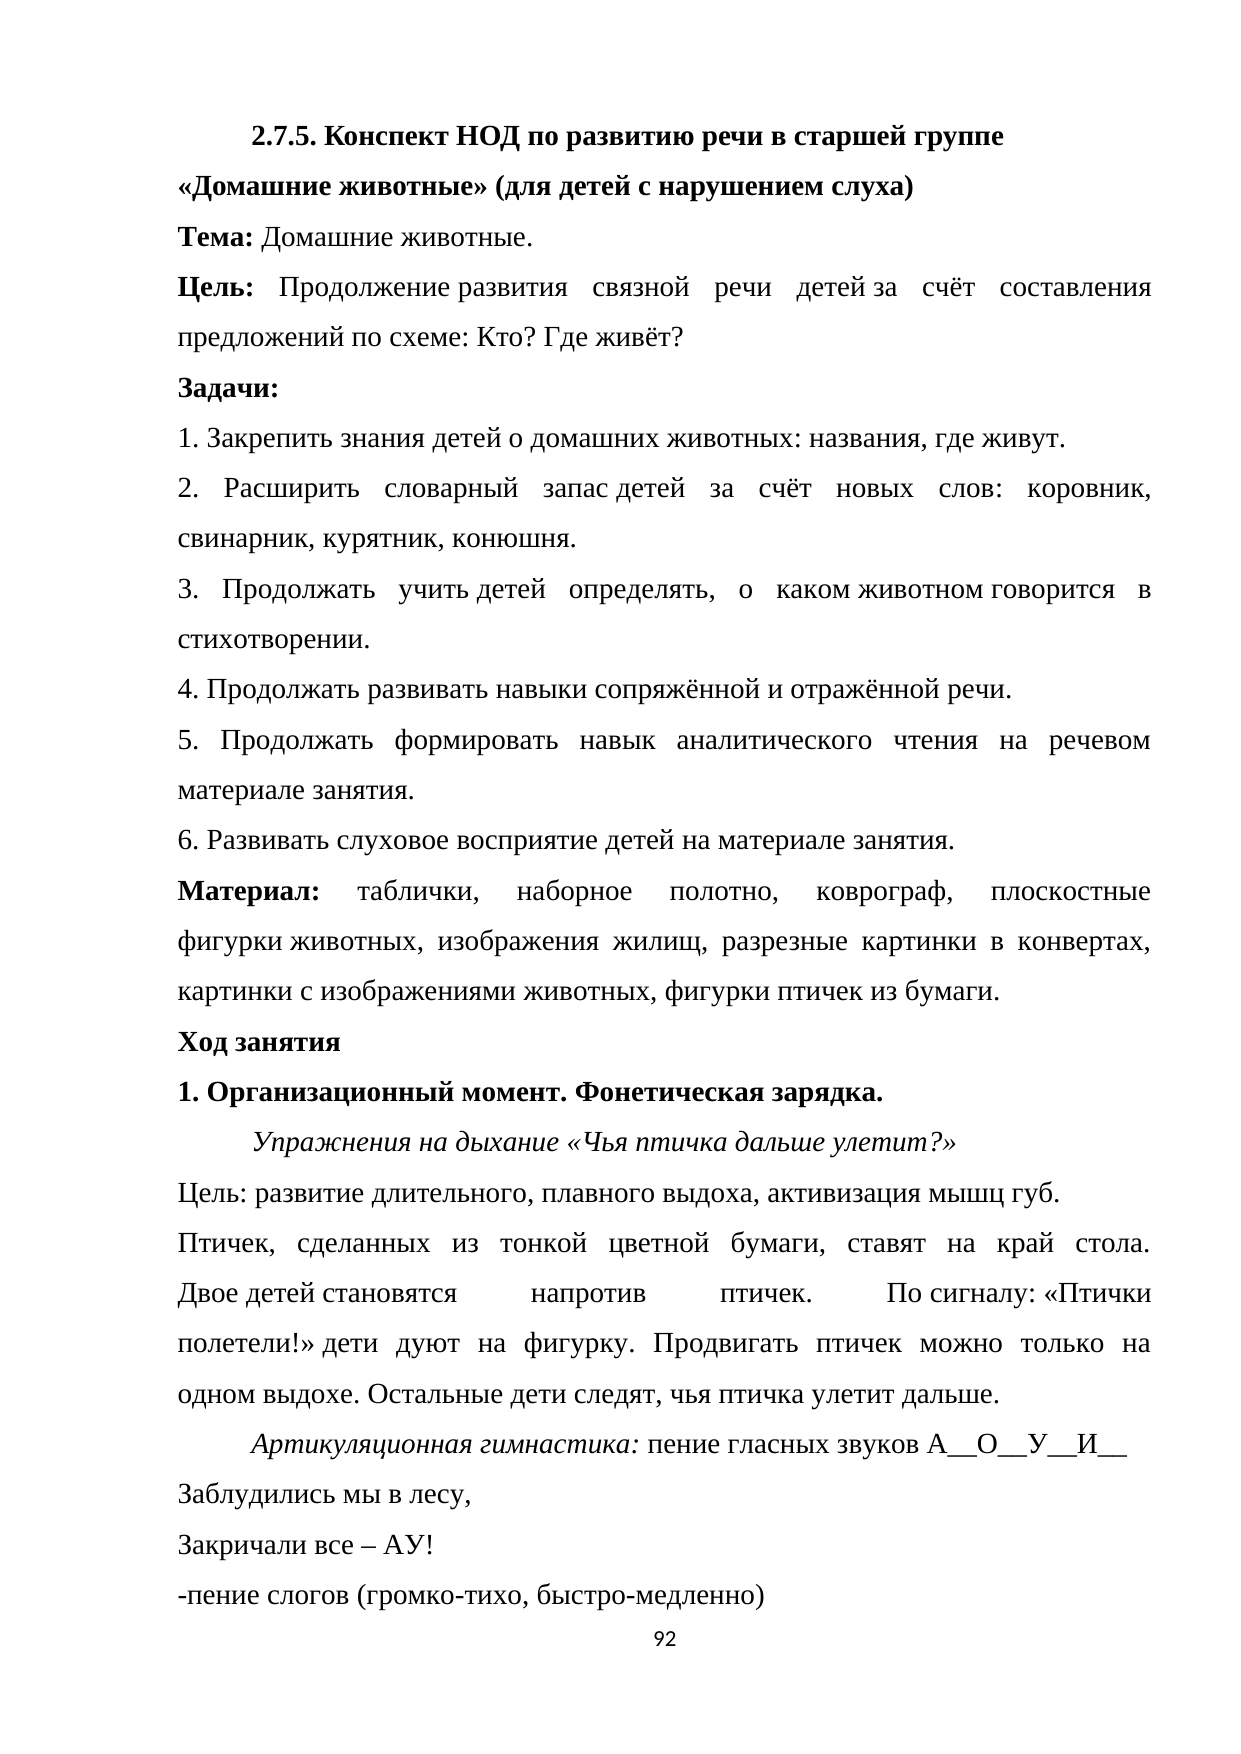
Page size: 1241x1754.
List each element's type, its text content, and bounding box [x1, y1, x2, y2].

text 6. Развивать слуховое восприятие детей на материале занятия. [177, 822, 1152, 856]
text Закричали все – АУ! [177, 1527, 1152, 1560]
text Тема: Домашние животные. [177, 219, 1152, 252]
text Задачи: [177, 370, 1152, 403]
text -пение слогов (громко-тихо, быстро-медленно) [177, 1577, 1152, 1611]
text 4. Продолжать развивать навыки сопряжённой и отражённой речи. [177, 672, 1152, 705]
text Цель: Продолжение развития связной речи детей за счёт составления предложений по схеме: Кто? Где живёт? [177, 269, 1152, 353]
text 2. Расширить словарный запас детей за счёт новых слов: коровник, свинарник, курятник, конюшня. [177, 470, 1152, 554]
text 3. Продолжать учить детей определять, о каком животном говорится в стихотворении. [177, 571, 1152, 655]
text 1. Организационный момент. Фонетическая зарядка. [177, 1074, 1152, 1108]
text Ход занятия [177, 1024, 1152, 1057]
text 5. Продолжать формировать навык аналитического чтения на речевом материале занятия. [177, 722, 1152, 806]
text Цель: развитие длительного, плавного выдоха, активизация мышц губ. [177, 1175, 1152, 1208]
text 1. Закрепить знания детей о домашних животных: названия, где живут. [177, 420, 1152, 453]
text Птичек, сделанных из тонкой цветной бумаги, ставят на край стола. Двое детей становятся напротив птичек. По сигналу: «Птички полетели!» дети дуют на фигурку. Продвигать птичек можно только на одном выдохе. Остальные дети следят, чья птичка улетит дальше. [177, 1225, 1152, 1409]
text Артикуляционная гимнастика: пение гласных звуков А__О__У__И__ [177, 1426, 1152, 1460]
text Упражнения на дыхание «Чья птичка дальше улетит?» [177, 1124, 1152, 1158]
text «Домашние животные» (для детей с нарушением слуха) [177, 168, 1152, 202]
text Заблудились мы в лесу, [177, 1477, 1152, 1510]
text 2.7.5. Конспект НОД по развитию речи в старшей группе [177, 118, 1152, 152]
text Материал: таблички, наборное полотно, коврограф, плоскостные фигурки животных, изображения жилищ, разрезные картинки в конвертах, картинки с изображениями животных, фигурки птичек из бумаги. [177, 873, 1152, 1007]
